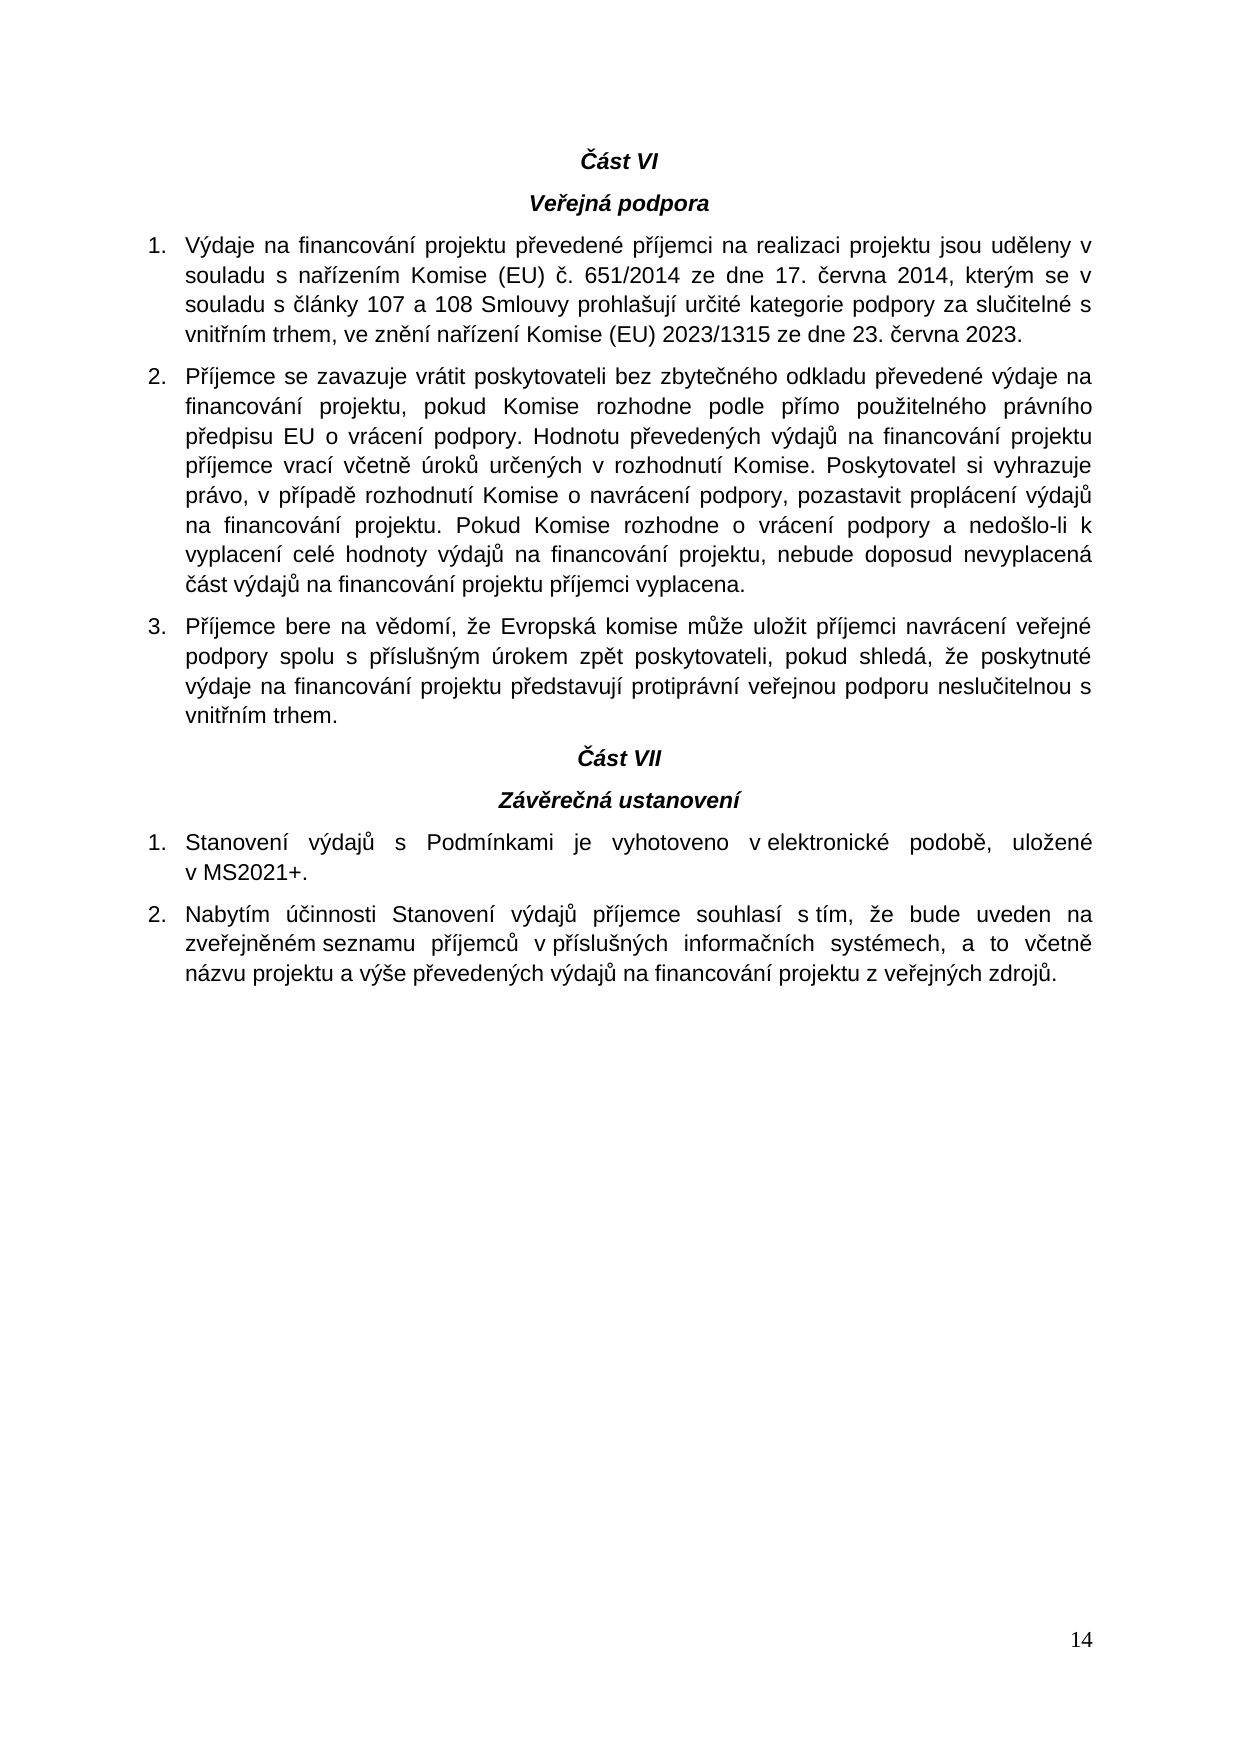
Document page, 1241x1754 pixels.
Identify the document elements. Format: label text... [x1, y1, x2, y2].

list Nabytím účinnosti Stanovení výdajů příjemce souhlasí s tím, že bude uveden na zveřejněném seznamu příjemců v příslušných informačních systémech, a to včetně názvu projektu a výše převedených výdajů na financování projektu z veřejných zdrojů. [148, 901, 1093, 986]
text Veřejná podpora [148, 190, 1093, 216]
list Příjemce bere na vědomí, že Evropská komise může uložit příjemci navrácení veřejné podpory spolu s příslušným úrokem zpět poskytovateli, pokud shledá, že poskytnuté výdaje na financování projektu představují protiprávní veřejnou podporu neslučitelnou s vnitřním trhem. [148, 613, 1093, 729]
text Část VII [148, 744, 1093, 771]
list Stanovení výdajů s Podmínkami je vyhotoveno v elektronické podobě, uložené v MS2021+. [148, 829, 1093, 885]
text Část VI [148, 148, 1093, 174]
list Výdaje na financování projektu převedené příjemci na realizaci projektu jsou uděleny v souladu s nařízením Komise (EU) č. 651/2014 ze dne 17. června 2014, kterým se v souladu s články 107 a 108 Smlouvy prohlašují určité kategorie podpory za slučitelné s vnitřním trhem, ve znění nařízení Komise (EU) 2023/1315 ze dne 23. června 2023. [148, 232, 1093, 347]
list Příjemce se zavazuje vrátit poskytovateli bez zbytečného odkladu převedené výdaje na financování projektu, pokud Komise rozhodne podle přímo použitelného právního předpisu EU o vrácení podpory. Hodnotu převedených výdajů na financování projektu příjemce vrací včetně úroků určených v rozhodnutí Komise. Poskytovatel si vyhrazuje právo, v případě rozhodnutí Komise o navrácení podpory, pozastavit proplácení výdajů na financování projektu. Pokud Komise rozhodne o vrácení podpory a nedošlo-li k vyplacení celé hodnoty výdajů na financování projektu, nebude doposud nevyplacená část výdajů na financování projektu příjemci vyplacena. [148, 363, 1093, 597]
text Závěrečná ustanovení [148, 787, 1093, 813]
